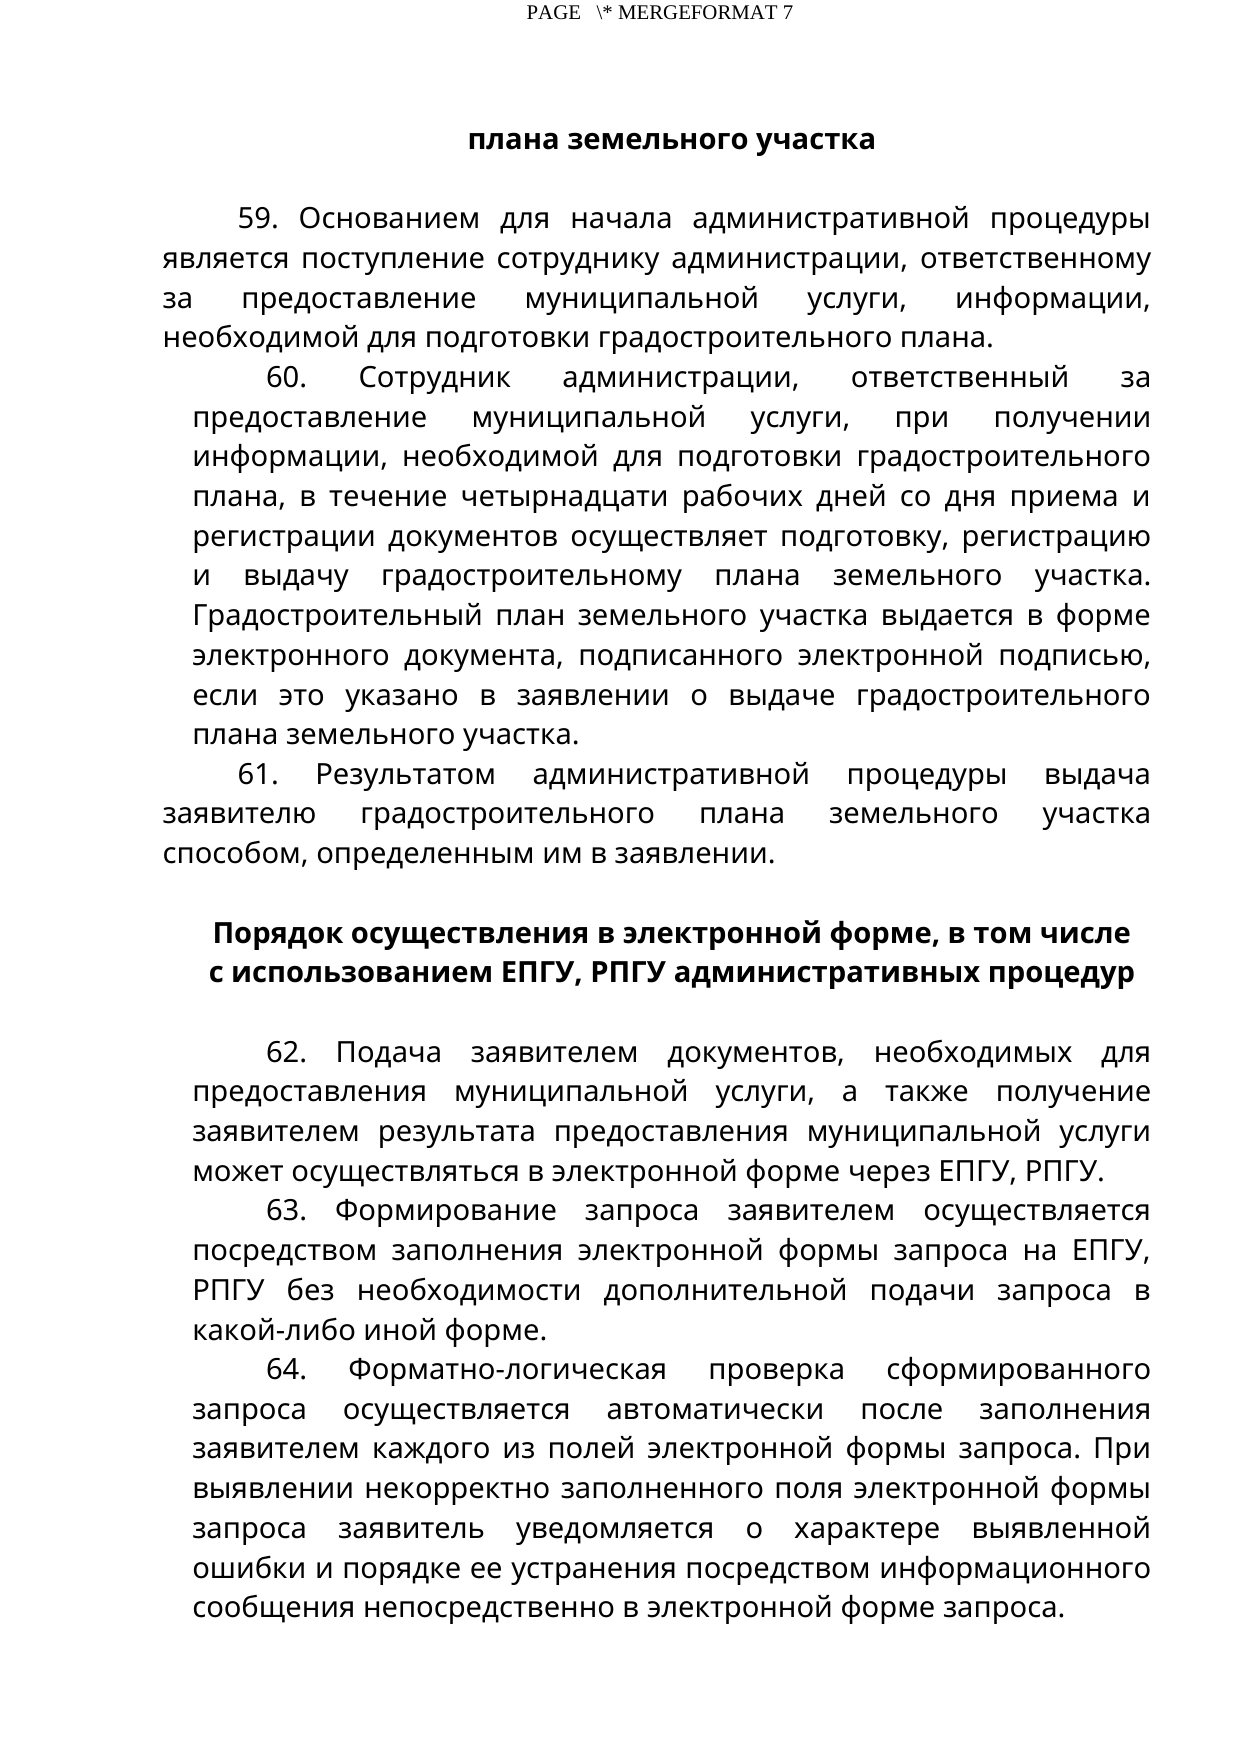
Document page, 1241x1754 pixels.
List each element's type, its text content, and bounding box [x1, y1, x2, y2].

text 63. Формирование запроса заявителем осуществляется посредством заполнения электронной формы запроса на ЕПГУ, РПГУ без необходимости дополнительной подачи запроса в какой-либо иной форме. [192, 1190, 1152, 1348]
text 61. Результатом административной процедуры выдача заявителю градостроительного плана земельного участка способом, определенным им в заявлении. [162, 753, 1152, 872]
text 59. Основанием для начала административной процедуры является поступление сотруднику администрации, ответственному за предоставление муниципальной услуги, информации, необходимой для подготовки градостроительного плана. [162, 197, 1152, 356]
text плана земельного участка [192, 118, 1152, 158]
text 64. Форматно-логическая проверка сформированного запроса осуществляется автоматически после заполнения заявителем каждого из полей электронной формы запроса. При выявлении некорректно заполненного поля электронной формы запроса заявитель уведомляется о характере выявленной ошибки и порядке ее устранения посредством информационного сообщения непосредственно в электронной форме запроса. [192, 1348, 1152, 1626]
text 62. Подача заявителем документов, необходимых для предоставления муниципальной услуги, а также получение заявителем результата предоставления муниципальной услуги может осуществляться в электронной форме через ЕПГУ, РПГУ. [192, 1031, 1152, 1190]
text Порядок осуществления в электронной форме, в том числе [192, 912, 1152, 952]
text 60. Сотрудник администрации, ответственный за предоставление муниципальной услуги, при получении информации, необходимой для подготовки градостроительного плана, в течение четырнадцати рабочих дней со дня приема и регистрации документов осуществляет подготовку, регистрацию и выдачу градостроительному плана земельного участка. Градостроительный план земельного участка выдается в форме электронного документа, подписанного электронной подписью, если это указано в заявлении о выдаче градостроительного плана земельного участка. [192, 356, 1152, 753]
text с использованием ЕПГУ, РПГУ административных процедур [192, 952, 1152, 991]
